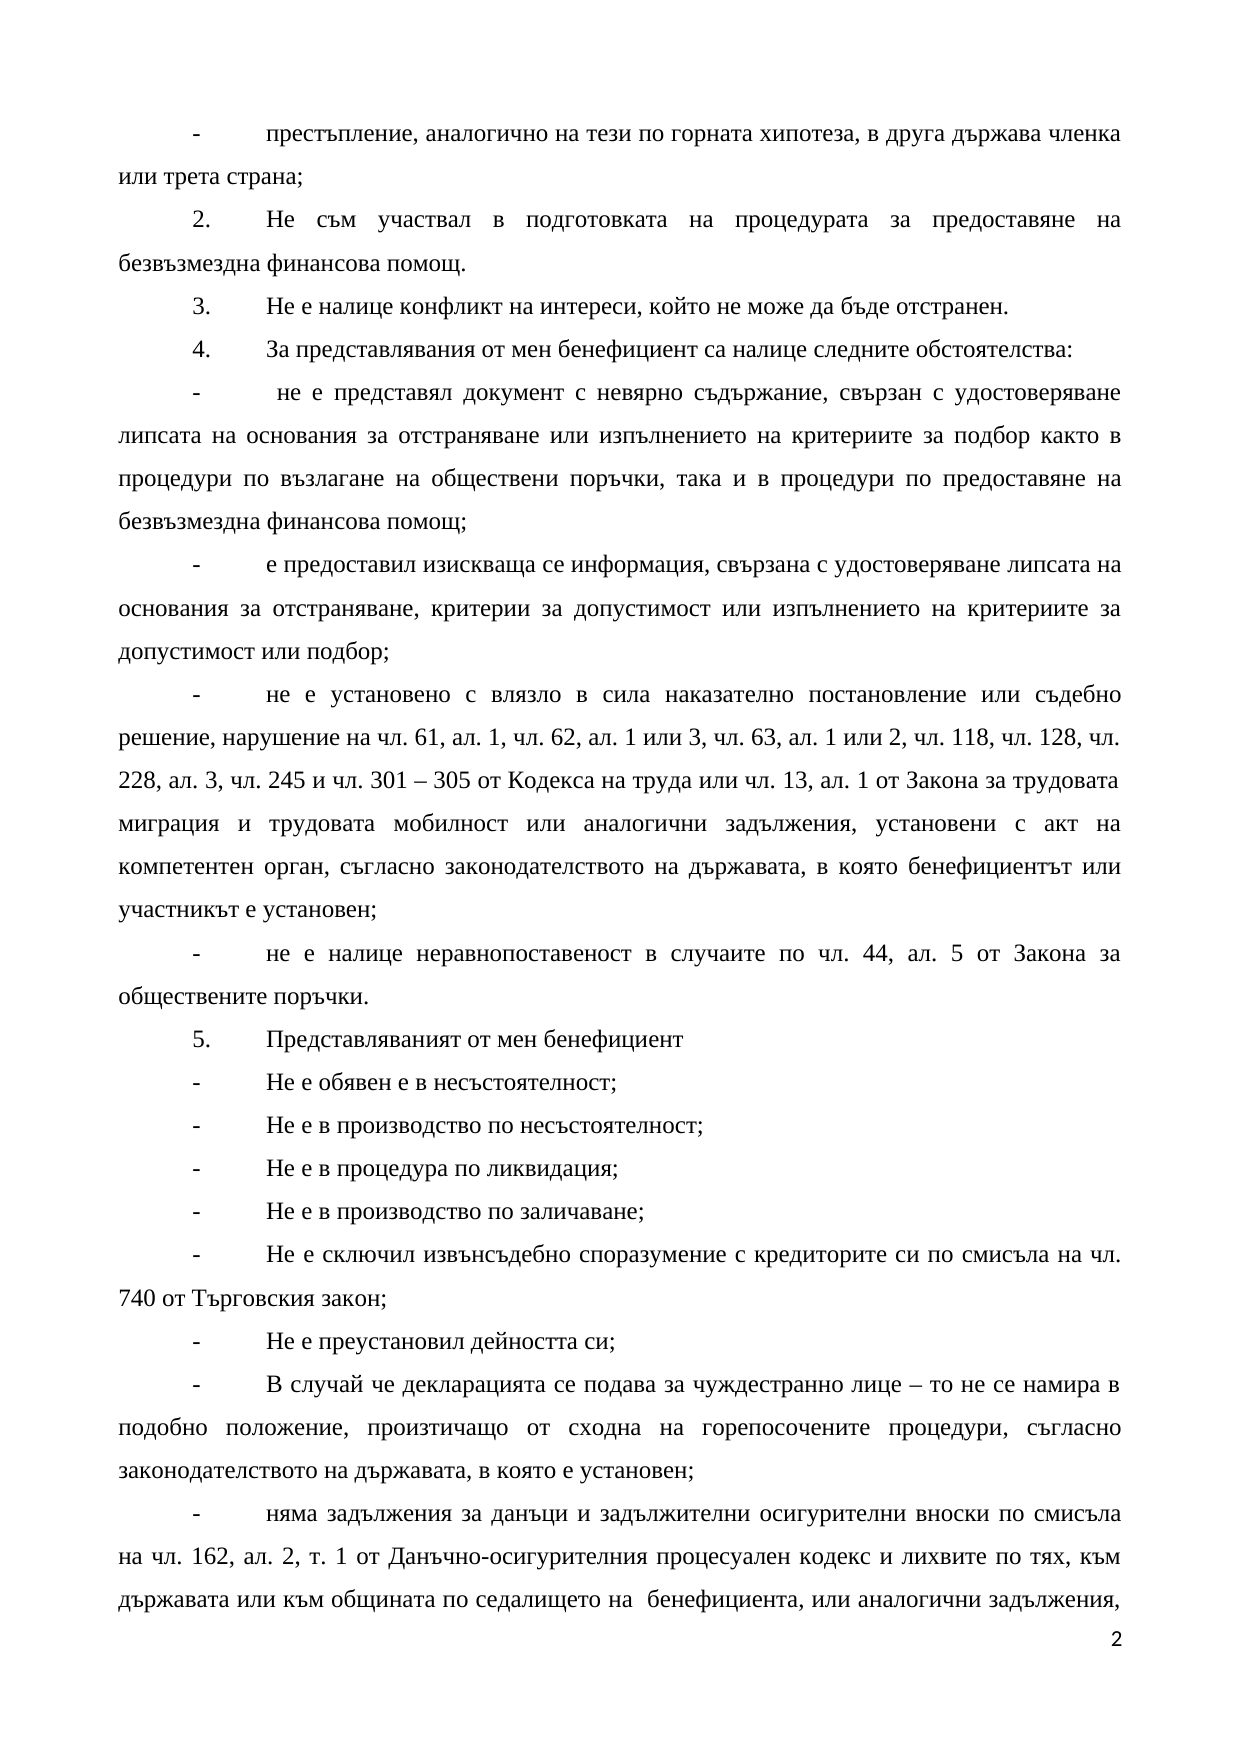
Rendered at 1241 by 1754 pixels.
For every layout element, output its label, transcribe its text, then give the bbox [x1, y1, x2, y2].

text - не е налице неравнопоставеност в случаите по чл. 44, ал. 5 от Закона за обществените поръчки. [118, 938, 1122, 1009]
list За представлявания от мен бенефициент са налице следните обстоятелства: [118, 334, 1122, 363]
list е предоставил изискваща се информация, свързана с удостоверяване липсата на основания за отстраняване, критерии за допустимост или изпълнението на критериите за допустимост или подбор; [118, 549, 1122, 664]
list престъпление, аналогично на тези по горната хипотеза, в друга държава членка или трета страна; [118, 118, 1122, 190]
list Не е в производство по несъстоятелност; [118, 1110, 1122, 1139]
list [118, 1498, 1122, 1613]
list Не е преустановил дейността си; [118, 1326, 1122, 1354]
list Представляваният от мен бенефициент [118, 1024, 1122, 1053]
list В случай че декларацията се подава за чуждестранно лице – то не се намира в подобно положение, произтичащо от сходна на горепосочените процедури, съгласно законодателството на държавата, в която е установен; [118, 1369, 1122, 1484]
list Не е сключил извънсъдебно споразумение с кредиторите си по смисъла на чл. 740 от Търговския закон; [118, 1239, 1122, 1311]
list Не е в производство по заличаване; [118, 1196, 1122, 1225]
list Не е в процедура по ликвидация; [118, 1153, 1122, 1182]
list Не съм участвал в подготовката на процедурата за предоставяне на безвъзмездна финансова помощ. [118, 204, 1122, 276]
list не е установено с влязло в сила наказателно постановление или съдебно решение, нарушение на чл. 61, ал. 1, чл. 62, ал. 1 или 3, чл. 63, ал. 1 или 2, чл. 118, чл. 128, чл. 228, ал. 3, чл. 245 и чл. 301 – 305 от Кодекса на труда или чл. 13, ал. 1 от Закона за трудовата миграция и трудовата мобилност или аналогични задължения, установени с акт на компетентен орган, съгласно законодателството на държавата, в която бенефициентът или участникът е установен; [118, 679, 1122, 923]
list Не е обявен е в несъстоятелност; [118, 1067, 1122, 1096]
list не е представял документ с невярно съдържание, свързан с удостоверяване липсата на основания за отстраняване или изпълнението на критериите за подбор както в процедури по възлагане на обществени поръчки, така и в процедури по предоставяне на безвъзмездна финансова помощ; [118, 377, 1122, 535]
list Не е налице конфликт на интереси, който не може да бъде отстранен. [118, 291, 1122, 319]
